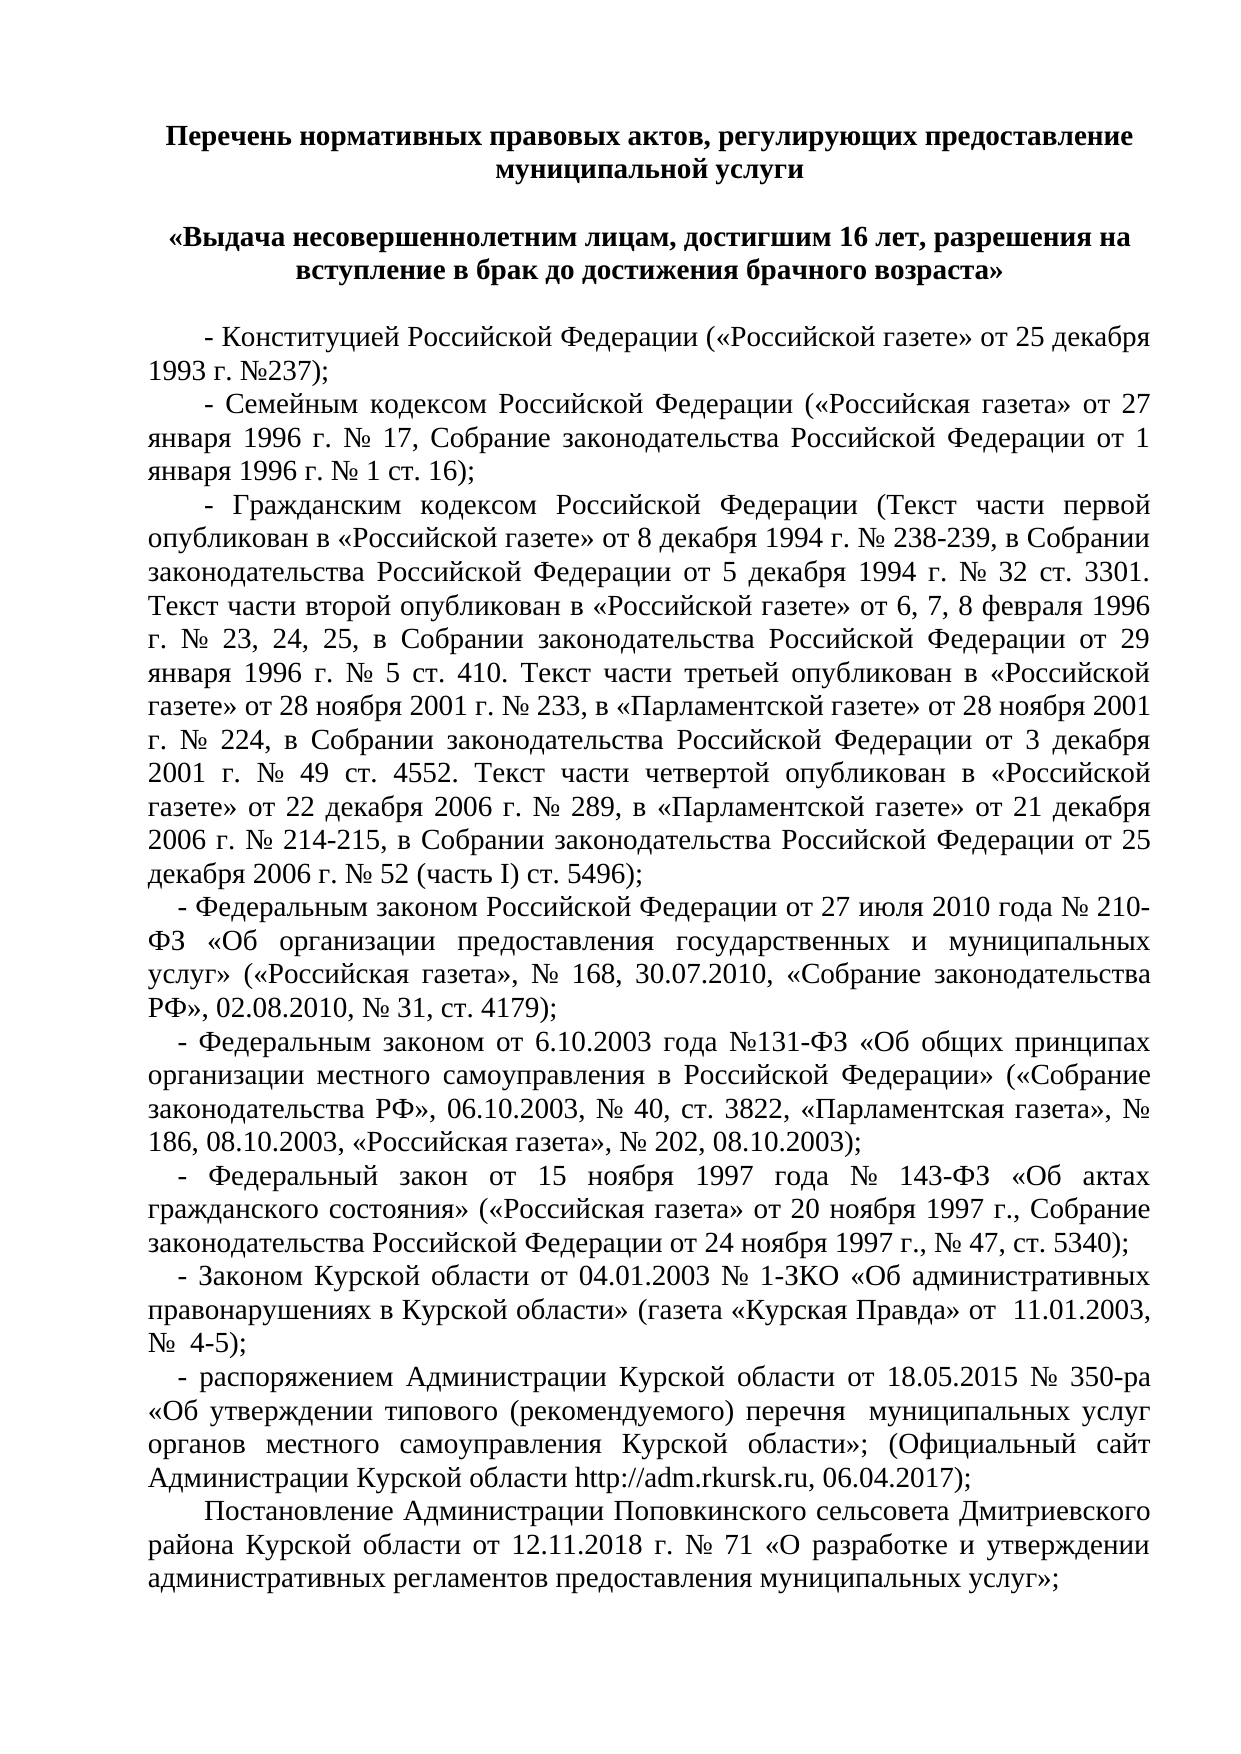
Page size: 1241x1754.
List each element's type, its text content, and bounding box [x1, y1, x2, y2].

text - Федеральный закон от 15 ноября 1997 года № 143-ФЗ «Об актах гражданского состояния» («Российская газета» от 20 ноября ., Собрание законодательства Российской Федерации от 24 ноября ., № 47, ст. 5340); [148, 1158, 1152, 1258]
text - Гражданским кодексом Российской Федерации (Текст части первой опубликован в «Российской газете» от 8 декабря . № 238-239, в Собрании законодательства Российской Федерации от 5 декабря . № 32 ст. 3301. Текст части второй опубликован в «Российской газете» от 6, 7, 8 февраля . № 23, 24, 25, в Собрании законодательства Российской Федерации от 29 января . № 5 ст. 410. Текст части третьей опубликован в «Российской газете» от 28 ноября . № 233, в «Парламентской газете» от 28 ноября . № 224, в Собрании законодательства Российской Федерации от 3 декабря . № 49 ст. 4552. Текст части четвертой опубликован в «Российской газете» от 22 декабря . № 289, в «Парламентской газете» от 21 декабря . № 214-215, в Собрании законодательства Российской Федерации от 25 декабря . № 52 (часть I) ст. 5496); [148, 487, 1152, 889]
text - распоряжением Администрации Курской области от 18.05.2015 № 350-ра «Об утверждении типового (рекомендуемого) перечня муниципальных услуг органов местного самоуправления Курской области»; (Официальный сайт Администрации Курской области http://adm.rkursk.ru, 06.04.2017); [148, 1359, 1152, 1493]
text - Семейным кодексом Российской Федерации («Российская газета» от 27 января . № 17, Собрание законодательства Российской Федерации от 1 января . № 1 ст. 16); [148, 386, 1152, 487]
text - Федеральным законом Российской Федерации от 27 июля 2010 года № 210-ФЗ «Об организации предоставления государственных и муниципальных услуг» («Российская газета», № 168, 30.07.2010, «Собрание законодательства РФ», 02.08.2010, № 31, ст. 4179); [148, 889, 1152, 1024]
text - Законом Курской области от 04.01.2003 № 1-ЗКО «Об административных правонарушениях в Курской области» (газета «Курская Правда» от 11.01.2003, № 4-5); [148, 1258, 1152, 1359]
text - Федеральным законом от 6.10.2003 года №131-ФЗ «Об общих принципах организации местного самоуправления в Российской Федерации» («Собрание законодательства РФ», 06.10.2003, № 40, ст. 3822, «Парламентская газета», № 186, 08.10.2003, «Российская газета», № 202, 08.10.2003); [148, 1024, 1152, 1158]
text Перечень нормативных правовых актов, регулирующих предоставление муниципальной услуги [148, 118, 1152, 185]
text - Конституцией Российской Федерации («Российской газете» от 25 декабря . №237); [148, 319, 1152, 386]
text «Выдача несовершеннолетним лицам, достигшим 16 лет, разрешения на вступление в брак до достижения брачного возраста» [148, 219, 1152, 286]
text Постановление Администрации Поповкинского сельсовета Дмитриевского района Курской области от 12.11.2018 г. № 71 «О разработке и утверждении административных регламентов предоставления муниципальных услуг»; [148, 1493, 1152, 1594]
